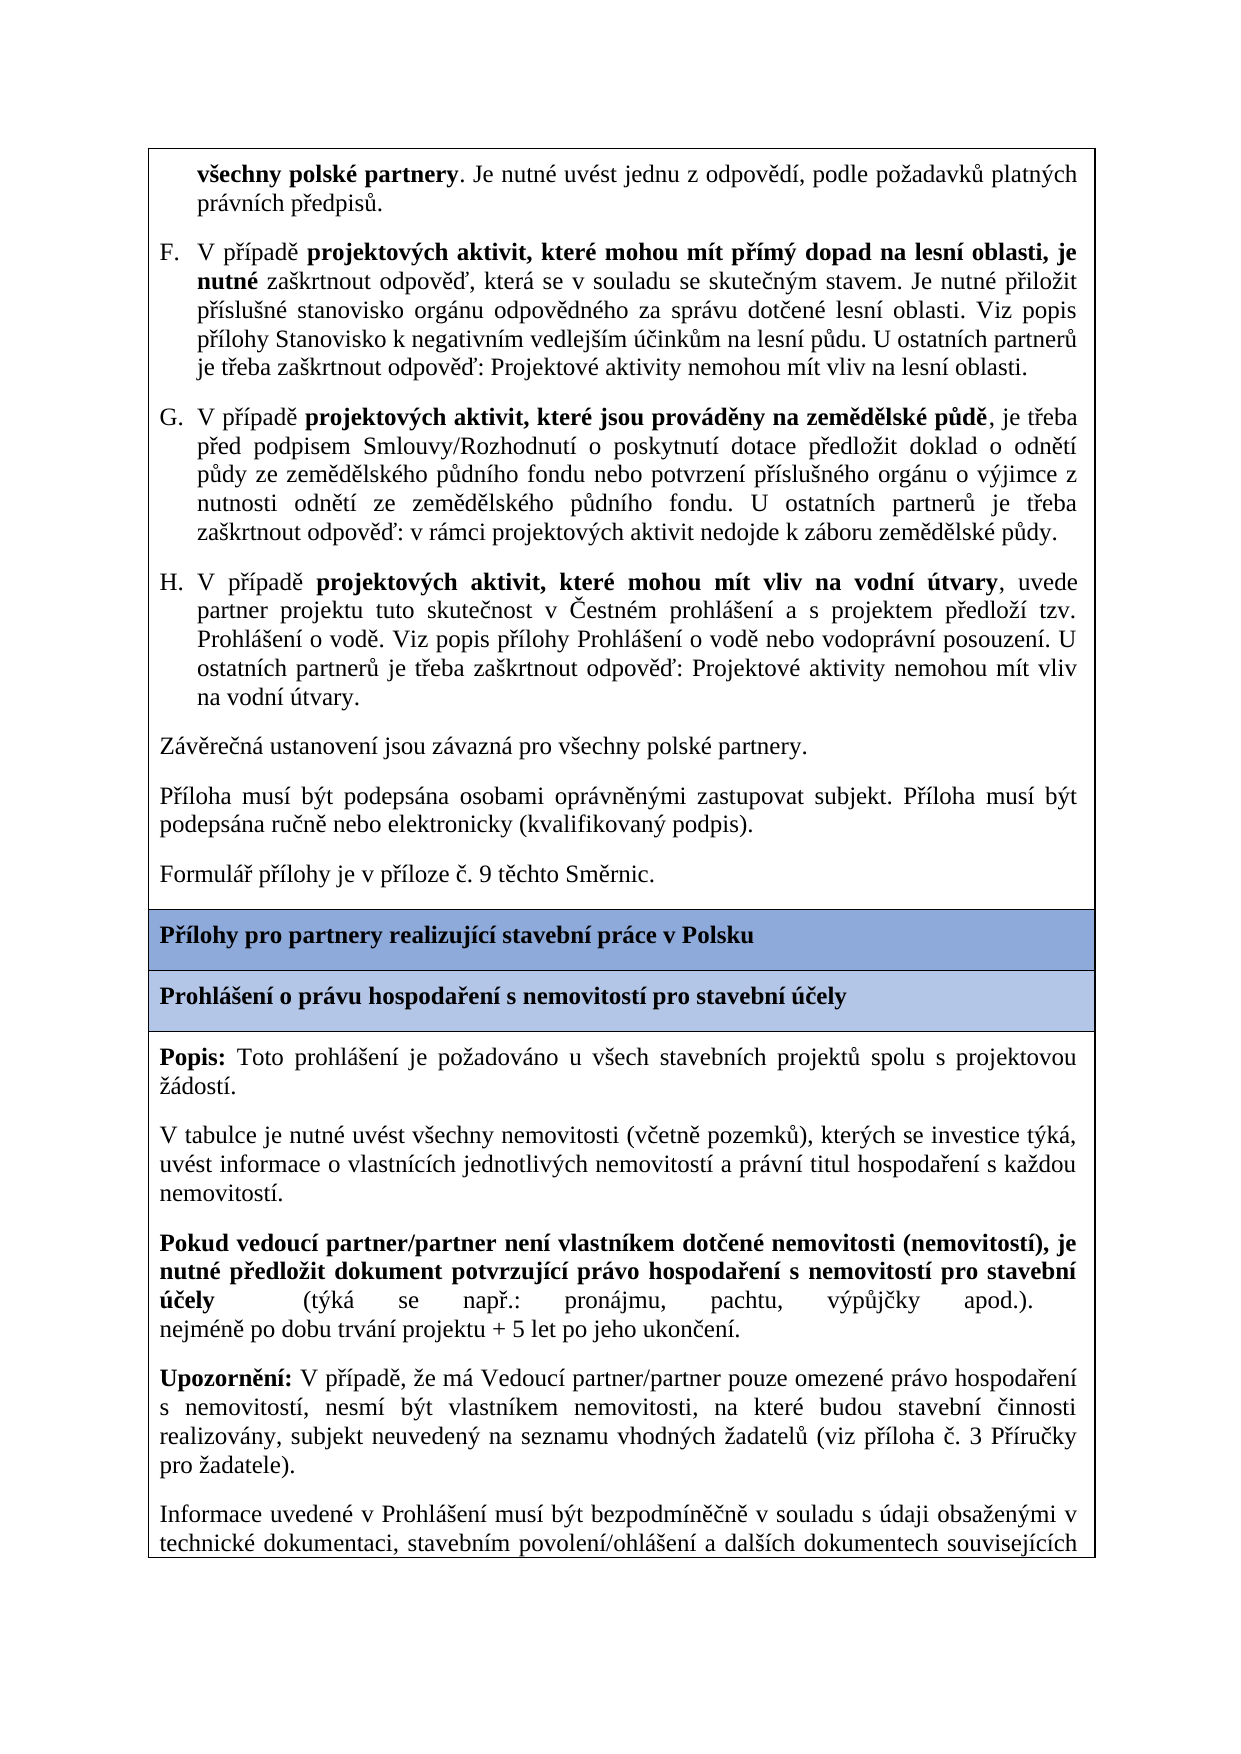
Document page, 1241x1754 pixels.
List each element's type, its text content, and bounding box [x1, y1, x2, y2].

table_cell Prohlášení o právu hospodaření s nemovitostí pro stavební účely [149, 971, 1094, 1031]
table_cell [149, 1032, 1094, 1557]
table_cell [149, 149, 1094, 909]
table_cell Přílohy pro partnery realizující stavební práce v Polsku [149, 910, 1094, 970]
